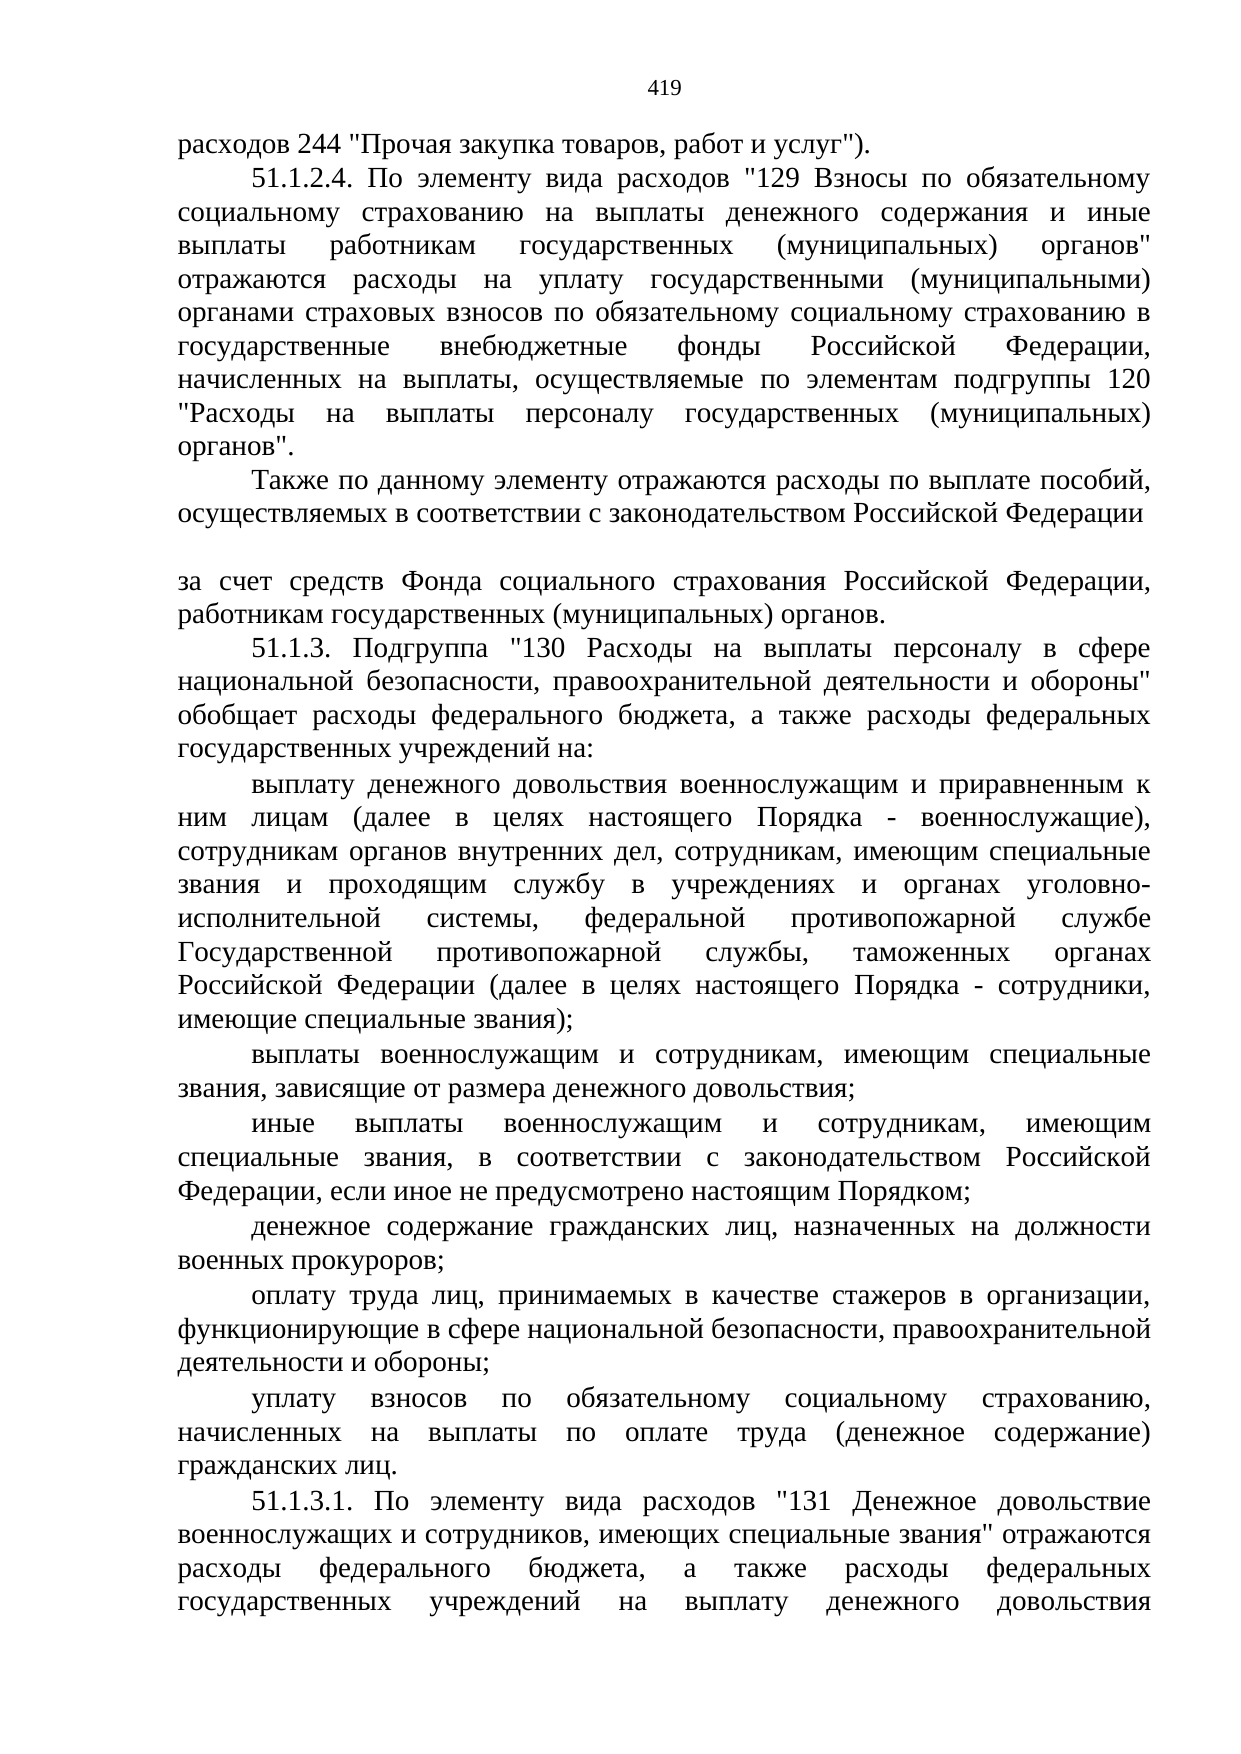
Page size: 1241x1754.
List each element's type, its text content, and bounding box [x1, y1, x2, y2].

text уплату взносов по обязательному социальному страхованию, начисленных на выплаты по оплате труда (денежное содержание) гражданских лиц. [177, 1380, 1152, 1481]
text выплаты военнослужащим и сотрудникам, имеющим специальные звания, зависящие от размера денежного довольствия; [177, 1036, 1152, 1103]
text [177, 127, 1152, 160]
text 51.1.3. Подгруппа "130 Расходы на выплаты персоналу в сфере национальной безопасности, правоохранительной деятельности и обороны" обобщает расходы федерального бюджета, а также расходы федеральных государственных учреждений на: [177, 630, 1152, 764]
text иные выплаты военнослужащим и сотрудникам, имеющим специальные звания, в соответствии с законодательством Российской Федерации, если иное не предусмотрено настоящим Порядком; [177, 1106, 1152, 1206]
text оплату труда лиц, принимаемых в качестве стажеров в организации, функционирующие в сфере национальной безопасности, правоохранительной деятельности и обороны; [177, 1277, 1152, 1378]
text 51.1.2.4. По элементу вида расходов "129 Взносы по обязательному социальному страхованию на выплаты денежного содержания и иные выплаты работникам государственных (муниципальных) органов" отражаются расходы на уплату государственными (муниципальными) органами страховых взносов по обязательному социальному страхованию в государственные внебюджетные фонды Российской Федерации, начисленных на выплаты, осуществляемые по элементам подгруппы 120 "Расходы на выплаты персоналу государственных (муниципальных) органов". [177, 160, 1152, 462]
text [177, 1483, 1152, 1617]
text Также по данному элементу отражаются расходы по выплате пособий, осуществляемых в соответствии с законодательством Российской Федерации за счет средств Фонда социального страхования Российской Федерации, работникам государственных (муниципальных) органов. [177, 462, 1152, 630]
text денежное содержание гражданских лиц, назначенных на должности военных прокуроров; [177, 1208, 1152, 1275]
text выплату денежного довольствия военнослужащим и приравненным к ним лицам (далее в целях настоящего Порядка - военнослужащие), сотрудникам органов внутренних дел, сотрудникам, имеющим специальные звания и проходящим службу в учреждениях и органах уголовно-исполнительной системы, федеральной противопожарной службе Государственной противопожарной службы, таможенных органах Российской Федерации (далее в целях настоящего Порядка - сотрудники, имеющие специальные звания); [177, 766, 1152, 1034]
